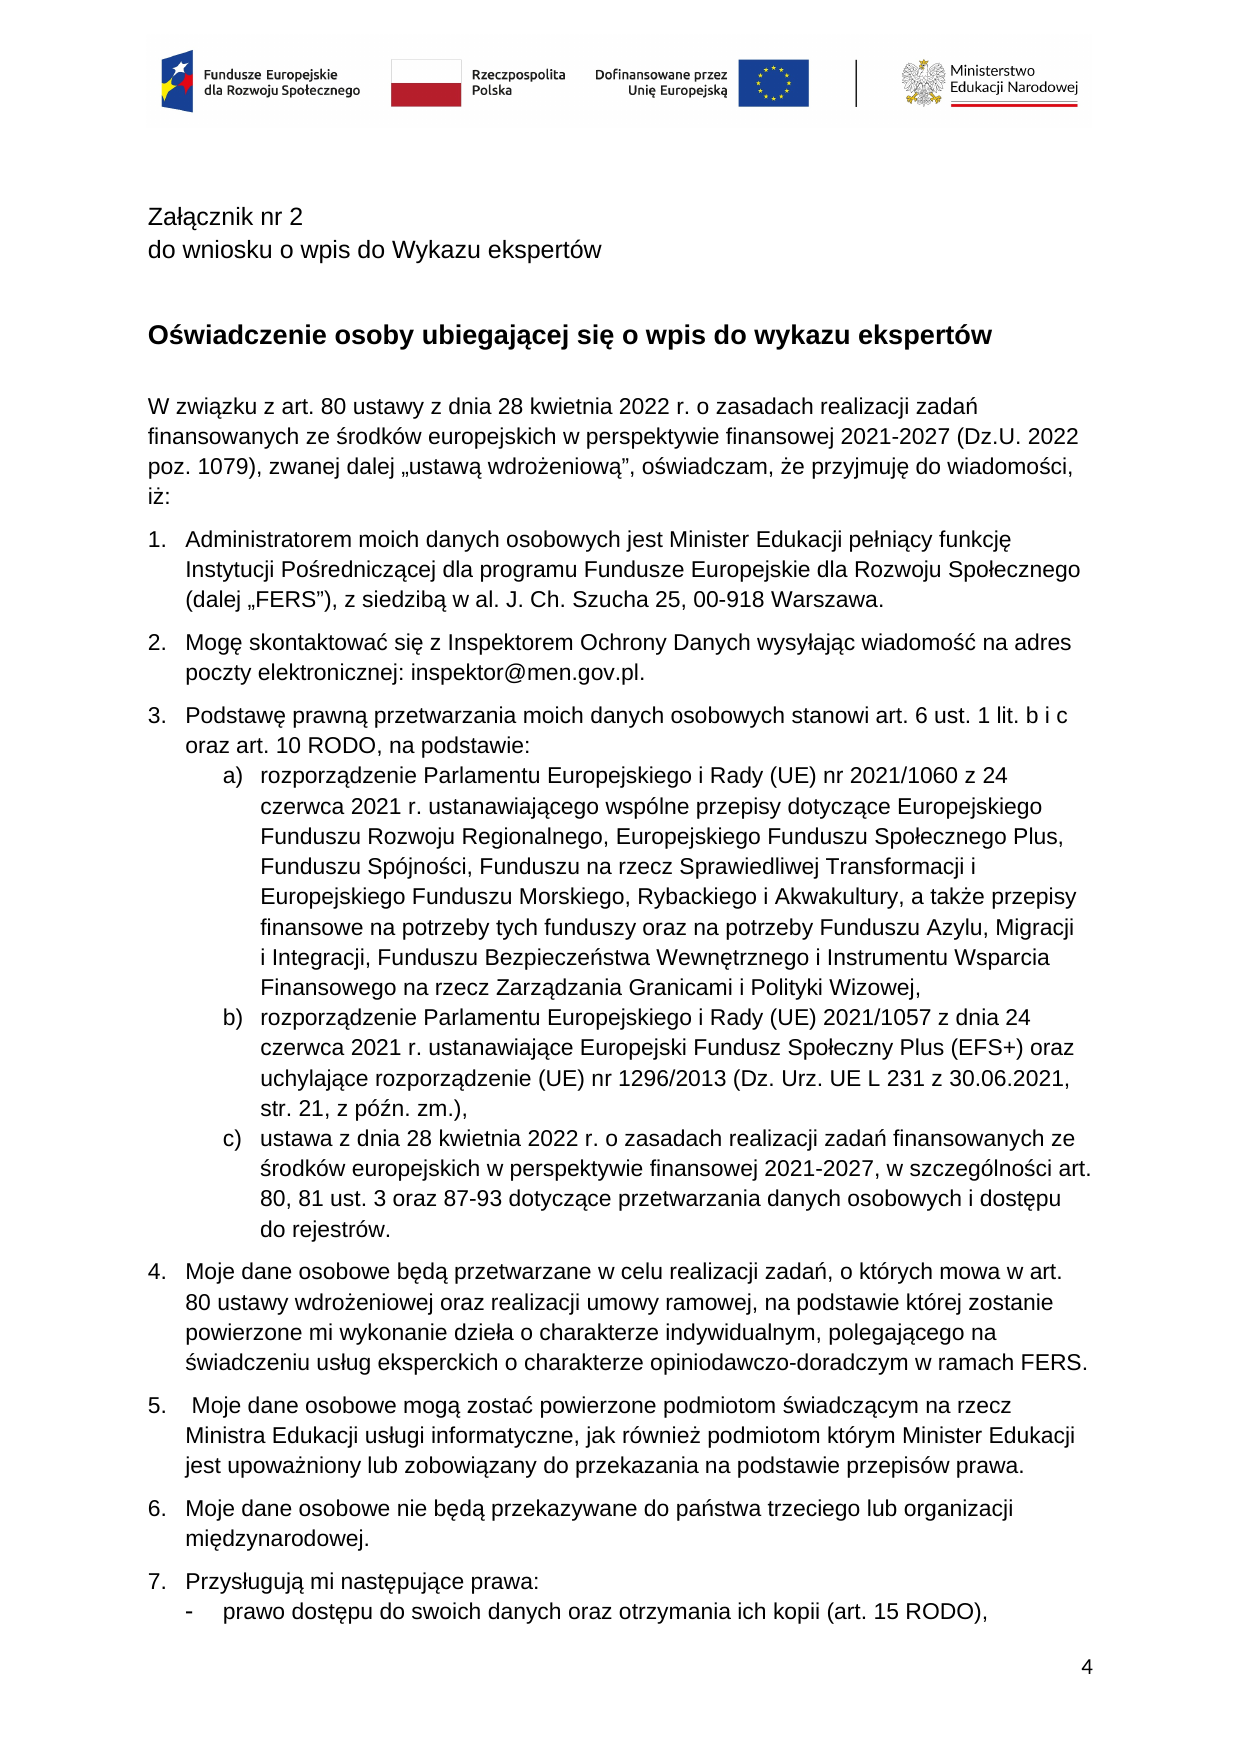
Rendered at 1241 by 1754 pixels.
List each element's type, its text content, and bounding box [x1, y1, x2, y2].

list Moje dane osobowe mogą zostać powierzone podmiotom świadczącym na rzecz Ministra Edukacji usługi informatyczne, jak również podmiotom którym Minister Edukacji jest upoważniony lub zobowiązany do przekazania na podstawie przepisów prawa. [148, 1392, 1092, 1478]
list rozporządzenie Parlamentu Europejskiego i Rady (UE) nr 2021/1060 z 24 czerwca 2021 r. ustanawiającego wspólne przepisy dotyczące Europejskiego Funduszu Rozwoju Regionalnego, Europejskiego Funduszu Społecznego Plus, Funduszu Spójności, Funduszu na rzecz Sprawiedliwej Transformacji i Europejskiego Funduszu Morskiego, Rybackiego i Akwakultury, a także przepisy finansowe na potrzeby tych funduszy oraz na potrzeby Funduszu Azylu, Migracji i Integracji, Funduszu Bezpieczeństwa Wewnętrznego i Instrumentu Wsparcia Finansowego na rzecz Zarządzania Granicami i Polityki Wizowej, [223, 762, 1092, 1000]
picture [146, 34, 1093, 128]
subtitle Oświadczenie osoby ubiegającej się o wpis do wykazu ekspertów [148, 319, 1092, 350]
text W związku z art. 80 ustawy z dnia 28 kwietnia 2022 r. o zasadach realizacji zadań finansowanych ze środków europejskich w perspektywie finansowej 2021-2027 (Dz.U. 2022 poz. 1079), zwanej dalej „ustawą wdrożeniową”, oświadczam, że przyjmuję do wiadomości, iż: [148, 393, 1092, 509]
list Mogę skontaktować się z Inspektorem Ochrony Danych wysyłając wiadomość na adres poczty elektronicznej: inspektor@men.gov.pl. [148, 629, 1092, 686]
list Administratorem moich danych osobowych jest Minister Edukacji pełniący funkcję Instytucji Pośredniczącej dla programu Fundusze Europejskie dla Rozwoju Społecznego (dalej „FERS”), z siedzibą w al. J. Ch. Szucha 25, 00-918 Warszawa. [148, 526, 1092, 613]
list prawo dostępu do swoich danych oraz otrzymania ich kopii (art. 15 RODO), [185, 1598, 1092, 1624]
list Moje dane osobowe nie będą przekazywane do państwa trzeciego lub organizacji międzynarodowej. [148, 1495, 1092, 1551]
subtitle do wniosku o wpis do Wykazu ekspertów [148, 234, 1092, 263]
list Przysługują mi następujące prawa: [148, 1568, 1092, 1594]
list ustawa z dnia 28 kwietnia 2022 r. o zasadach realizacji zadań finansowanych ze środków europejskich w perspektywie finansowej 2021-2027, w szczególności art. 80, 81 ust. 3 oraz 87-93 dotyczące przetwarzania danych osobowych i dostępu do rejestrów. [223, 1125, 1092, 1242]
list rozporządzenie Parlamentu Europejskiego i Rady (UE) 2021/1057 z dnia 24 czerwca 2021 r. ustanawiające Europejski Fundusz Społeczny Plus (EFS+) oraz uchylające rozporządzenie (UE) nr 1296/2013 (Dz. Urz. UE L 231 z 30.06.2021, str. 21, z późn. zm.), [223, 1004, 1092, 1121]
list Podstawę prawną przetwarzania moich danych osobowych stanowi art. 6 ust. 1 lit. b i c oraz art. 10 RODO, na podstawie: [148, 702, 1092, 758]
subtitle Załącznik nr 2 [148, 202, 1092, 230]
list Moje dane osobowe będą przetwarzane w celu realizacji zadań, o których mowa w art. 80 ustawy wdrożeniowej oraz realizacji umowy ramowej, na podstawie której zostanie powierzone mi wykonanie dzieła o charakterze indywidualnym, polegającego na świadczeniu usług eksperckich o charakterze opiniodawczo-doradczym w ramach FERS. [148, 1258, 1092, 1375]
